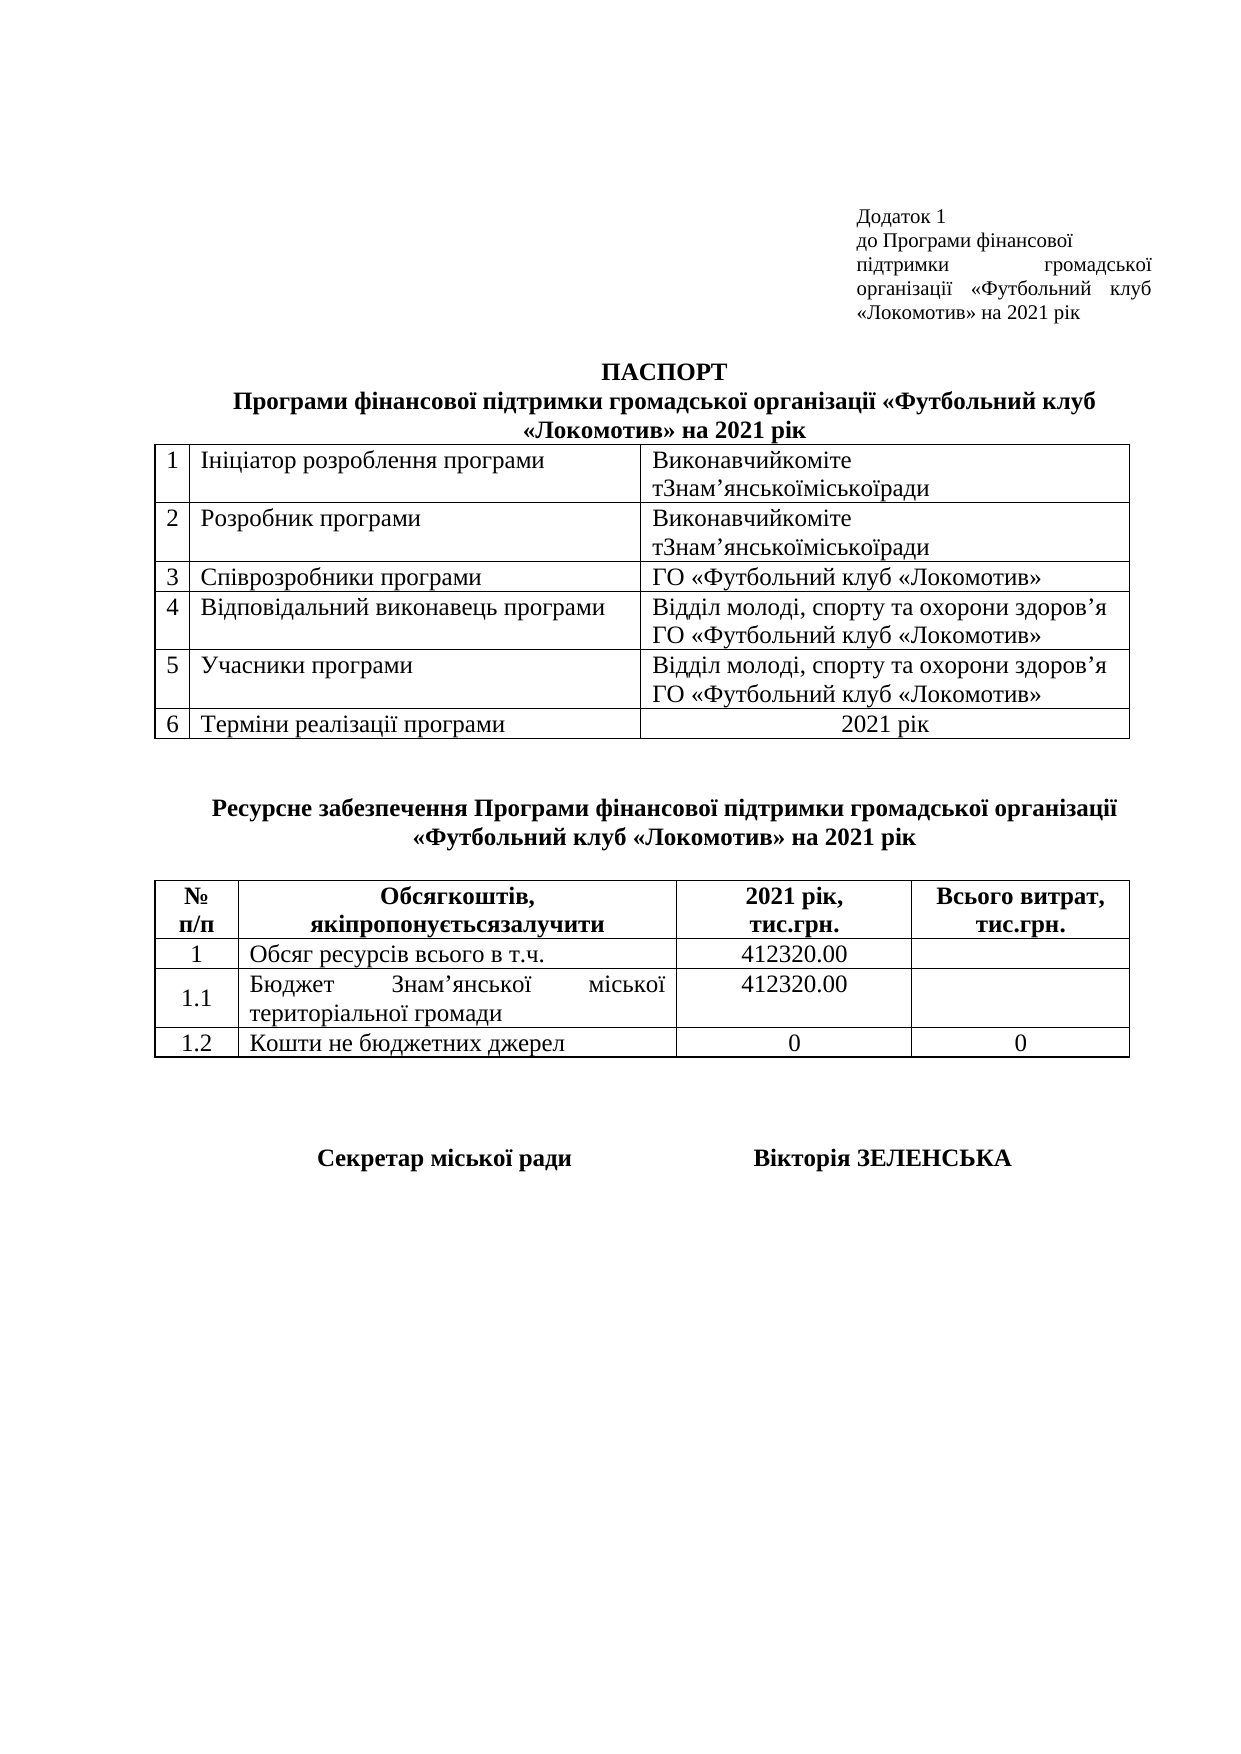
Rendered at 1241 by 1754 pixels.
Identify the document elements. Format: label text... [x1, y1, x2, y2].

table_cell 5 [156, 650, 189, 708]
table_cell [912, 969, 1129, 1027]
text Додаток 1 [856, 203, 1152, 228]
table_cell 0 [912, 1028, 1129, 1056]
table_header 1 [156, 445, 189, 502]
text Програми фінансової підтримки громадської організації «Футбольний клуб «Локомотив» на 2021 рік [177, 386, 1152, 444]
table_cell Бюджет Знам’янської міської територіальної громади [239, 969, 676, 1027]
table_cell 1.1 [156, 969, 238, 1027]
table_cell Відповідальний виконавець програми [190, 592, 640, 649]
table_cell Співрозробники програми [190, 562, 640, 591]
table_cell Відділ молоді, спорту та охорони здоров’я ГО «Футбольний клуб «Локомотив» [641, 650, 1129, 708]
table_cell ГО «Футбольний клуб «Локомотив» [641, 562, 1129, 591]
table_cell Учасники програми [190, 650, 640, 708]
table_cell 0 [677, 1028, 911, 1056]
table_cell 1.2 [156, 1028, 238, 1056]
text Ресурсне забезпечення Програми фінансової підтримки громадської організації «Футбольний клуб «Локомотив» на 2021 рік [177, 793, 1152, 851]
table_cell 6 [156, 709, 189, 737]
table_cell ВиконавчийкомітетЗнам’янськоїміськоїради [641, 503, 1129, 561]
table_header Ініціатор розроблення програми [190, 445, 640, 502]
table_header Всього витрат, тис.грн. [912, 881, 1129, 938]
table_header ВиконавчийкомітетЗнам’янськоїміськоїради [641, 445, 1129, 502]
table_header Обсягкоштів, якіпропонуєтьсязалучити [239, 881, 676, 938]
table_header 2021 рік, тис.грн. [677, 881, 911, 938]
table_cell 412320.00 [677, 969, 911, 1027]
table_cell [912, 939, 1129, 968]
table_header № п/п [156, 881, 238, 938]
table_cell Терміни реалізації програми [190, 709, 640, 737]
table_cell 4 [156, 592, 189, 649]
text до Програми фінансової [856, 228, 1152, 252]
table_cell 1 [156, 939, 238, 968]
table_cell Кошти не бюджетних джерел [239, 1028, 676, 1056]
text ПАСПОРТ [177, 357, 1152, 386]
table_cell 3 [156, 562, 189, 591]
table_cell Розробник програми [190, 503, 640, 561]
table_cell 412320.00 [677, 939, 911, 968]
text підтримки громадської організації «Футбольний клуб «Локомотив» на 2021 рік [856, 252, 1152, 324]
table_cell Відділ молоді, спорту та охорони здоров’я ГО «Футбольний клуб «Локомотив» [641, 592, 1129, 649]
table_cell 2 [156, 503, 189, 561]
text Секретар міської ради Вікторія ЗЕЛЕНСЬКА [177, 1143, 1152, 1172]
table_cell 2021 рік [641, 709, 1129, 737]
table_cell Обсяг ресурсів всього в т.ч. [239, 939, 676, 968]
